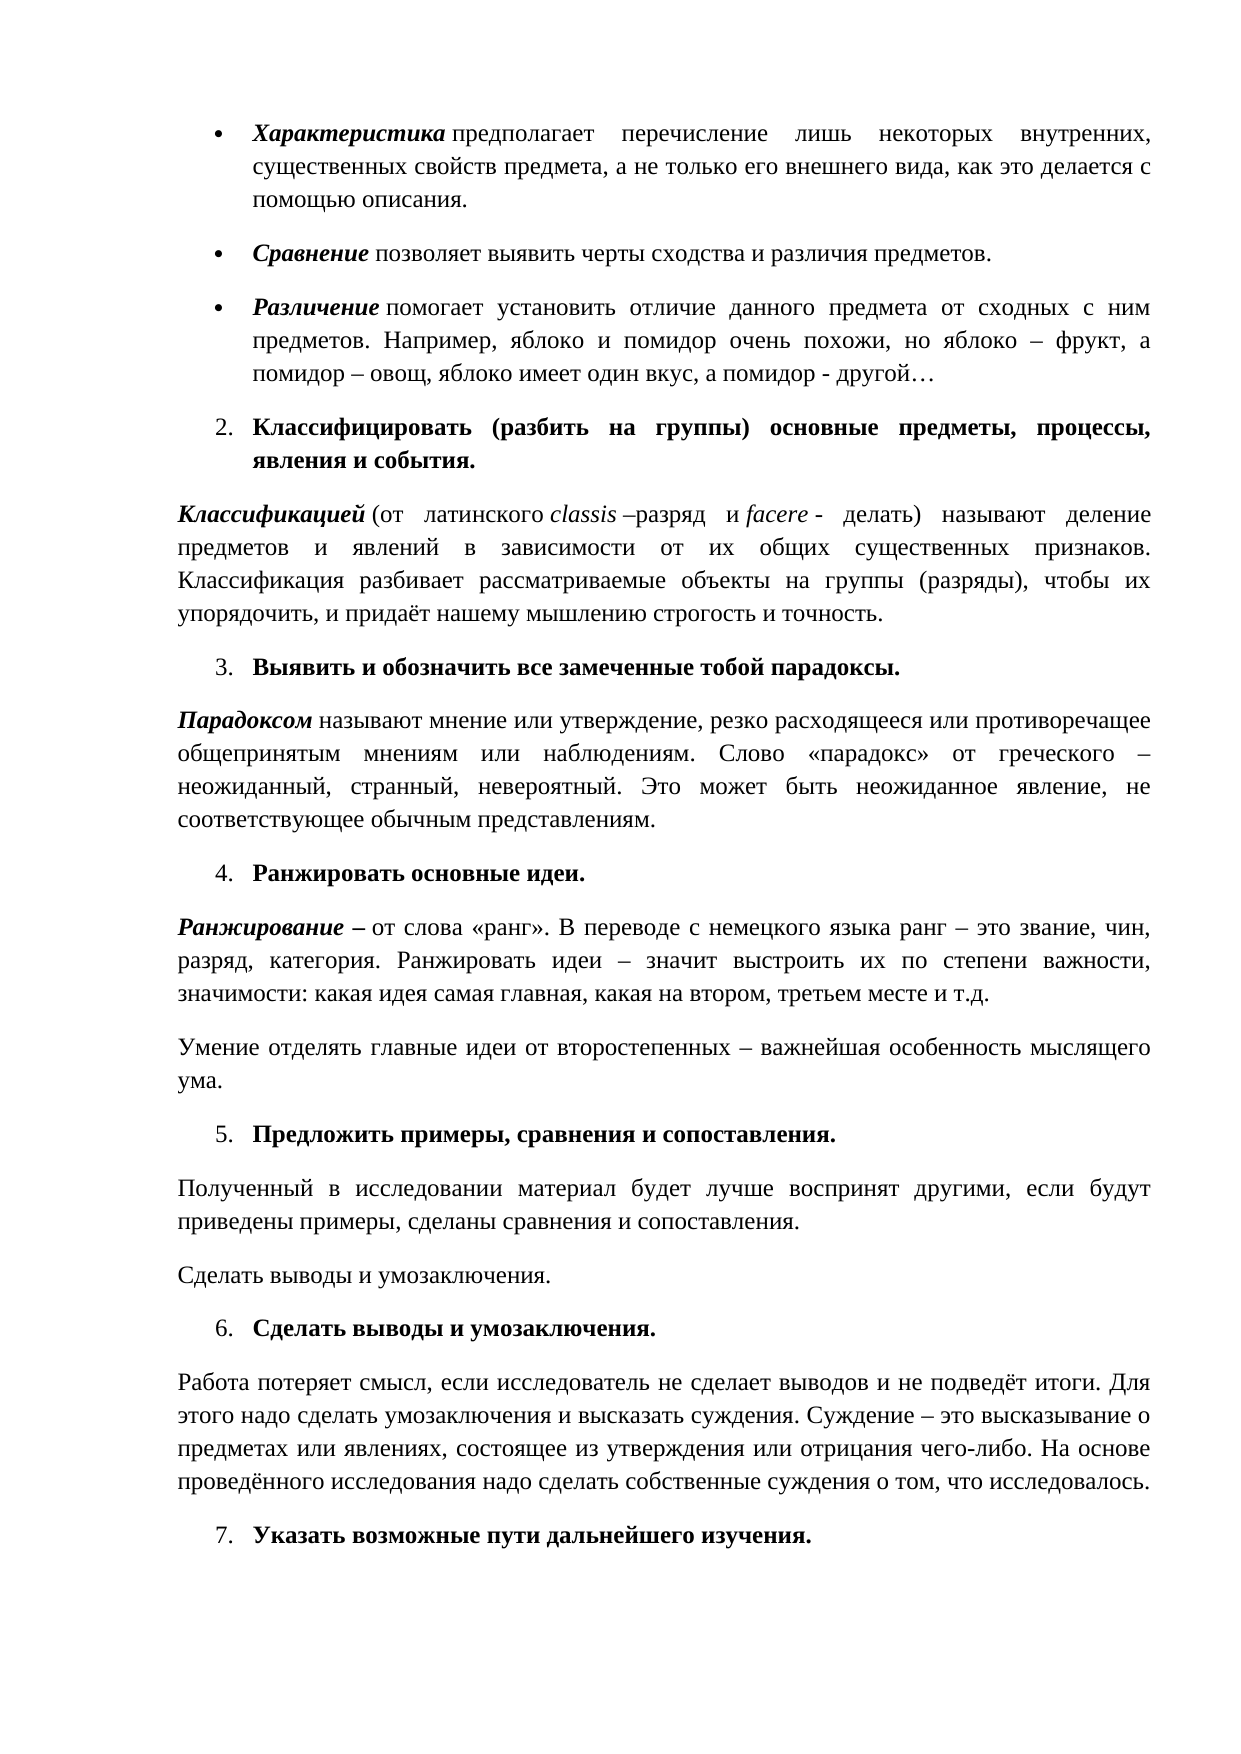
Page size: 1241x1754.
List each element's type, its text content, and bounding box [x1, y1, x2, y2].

text Полученный в исследовании материал будет лучше воспринят другими, если будут приведены примеры, сделаны сравнения и сопоставления. [177, 1173, 1152, 1234]
text Работа потеряет смысл, если исследователь не сделает выводов и не подведёт итоги. Для этого надо сделать умозаключения и высказать суждения. Суждение – это высказывание о предметах или явлениях, состоящее из утверждения или отрицания чего-либо. На основе проведённого исследования надо сделать собственные суждения о том, что исследовалось. [177, 1367, 1152, 1495]
text Умение отделять главные идеи от второстепенных – важнейшая особенность мыслящего ума. [177, 1032, 1152, 1094]
text Парадоксом называют мнение или утверждение, резко расходящееся или противоречащее общепринятым мнениям или наблюдениям. Слово «парадокс» от греческого – неожиданный, странный, невероятный. Это может быть неожиданное явление, не соответствующее обычным представлениям. [177, 705, 1152, 833]
text Сделать выводы и умозаключения. [177, 1260, 1152, 1288]
list Сделать выводы и умозаключения. [215, 1313, 1152, 1342]
list Выявить и обозначить все замеченные тобой парадоксы. [215, 652, 1152, 680]
list Сравнение позволяет выявить черты сходства и различия предметов. [215, 238, 1152, 267]
list Предложить примеры, сравнения и сопоставления. [215, 1119, 1152, 1148]
list Характеристика предполагает перечисление лишь некоторых внутренних, существенных свойств предмета, а не только его внешнего вида, как это делается с помощью описания. [215, 118, 1152, 213]
text Классификацией (от латинского classis –разряд и facere - делать) называют деление предметов и явлений в зависимости от их общих существенных признаков. Классификация разбивает рассматриваемые объекты на группы (разряды), чтобы их упорядочить, и придаёт нашему мышлению строгость и точность. [177, 499, 1152, 626]
list Указать возможные пути дальнейшего изучения. [215, 1520, 1152, 1549]
text Ранжирование – от слова «ранг». В переводе с немецкого языка ранг – это звание, чин, разряд, категория. Ранжировать идеи – значит выстроить их по степени важности, значимости: какая идея самая главная, какая на втором, третьем месте и т.д. [177, 912, 1152, 1007]
list Ранжировать основные идеи. [215, 858, 1152, 887]
list Различение помогает установить отличие данного предмета от сходных с ним предметов. Например, яблоко и помидор очень похожи, но яблоко – фрукт, а помидор – овощ, яблоко имеет один вкус, а помидор - другой… [215, 292, 1152, 387]
list Классифицировать (разбить на группы) основные предметы, процессы, явления и события. [215, 412, 1152, 473]
